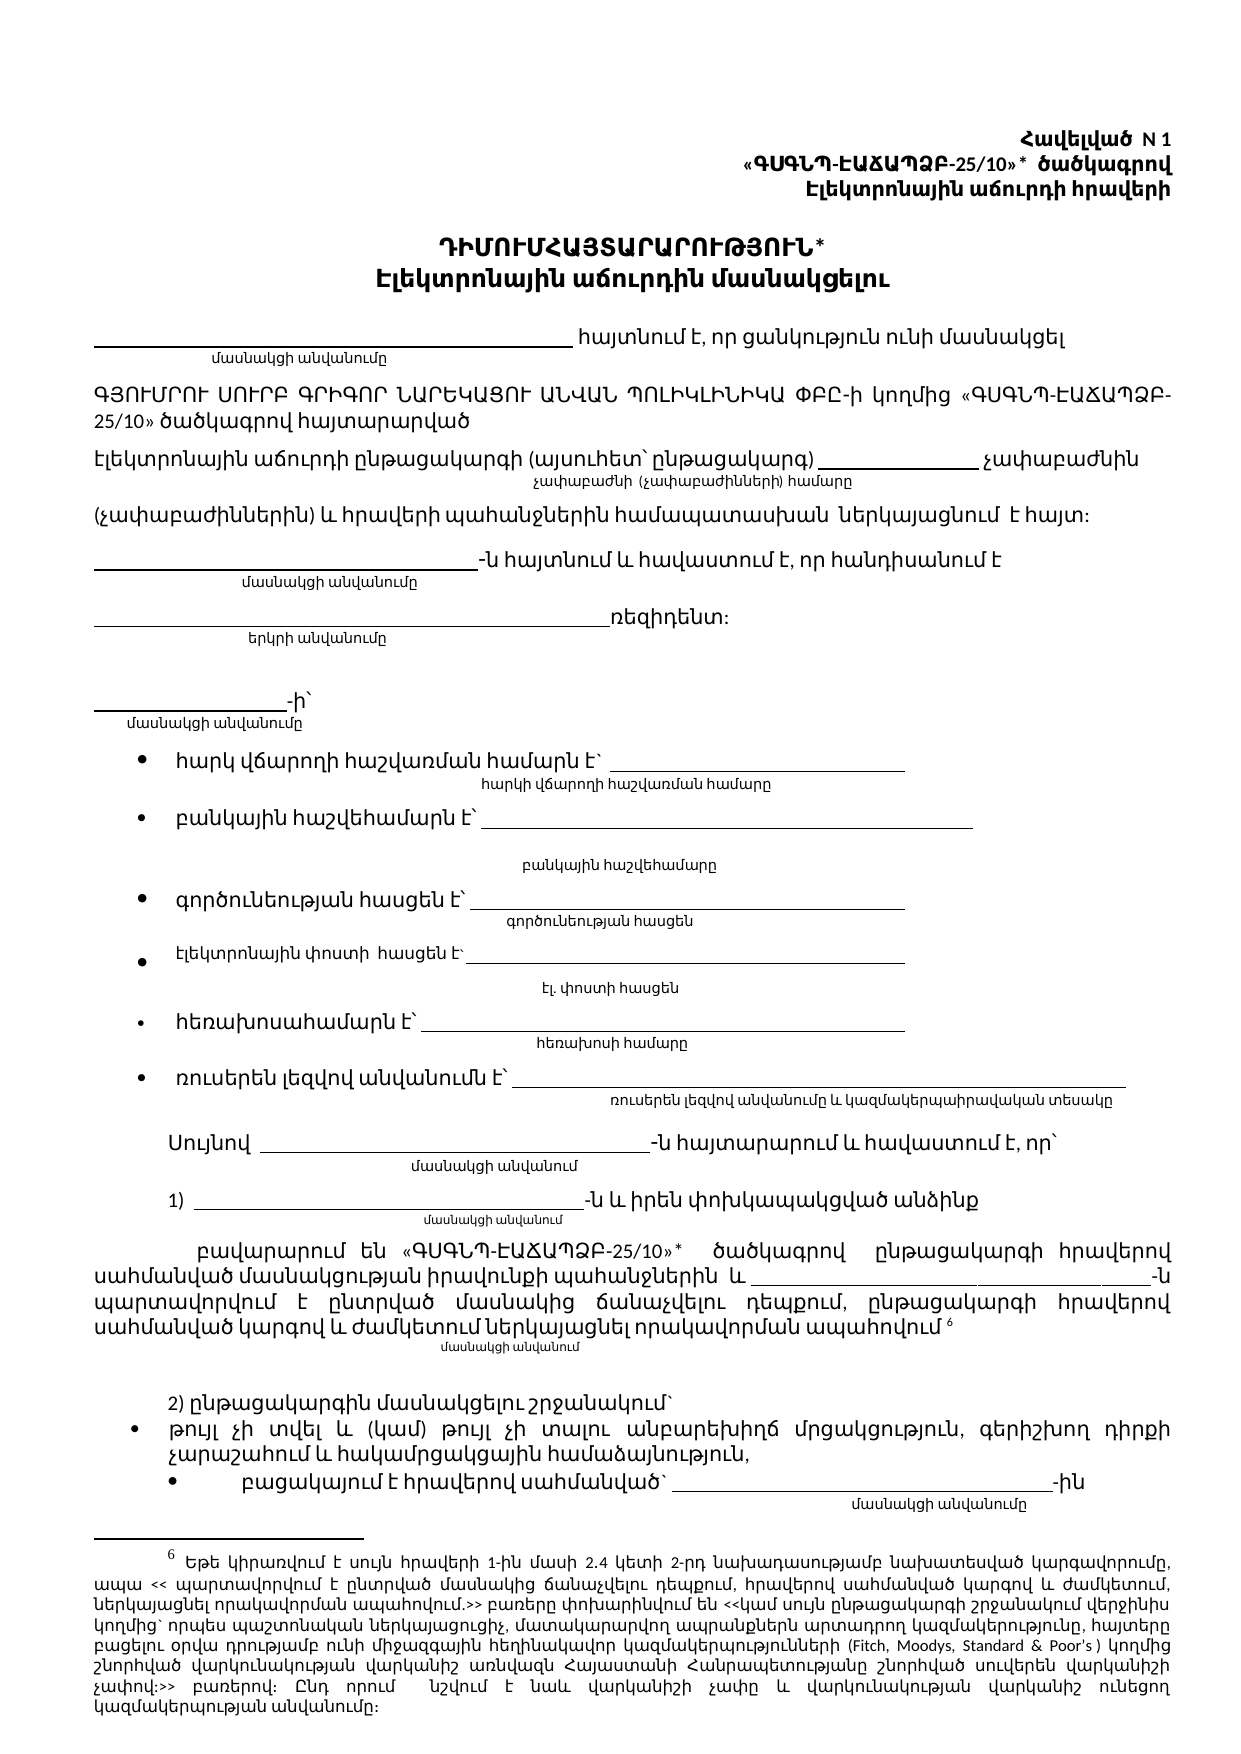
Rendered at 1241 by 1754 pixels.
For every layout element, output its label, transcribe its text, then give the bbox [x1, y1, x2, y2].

list գործունեության հասցեն է՝ [138, 887, 1171, 913]
text մասնակցի անվանում [94, 1213, 1171, 1238]
list ռուսերեն լեզվով անվանումն է՝ [138, 1065, 1171, 1091]
text մասնակցի անվանումը [94, 1495, 1171, 1525]
list բացակայում է հրավերով սահմանված` -ին [94, 1467, 1171, 1495]
list հեռախոսահամարն է՝ [138, 1009, 1171, 1035]
text (չափաբաժիններին) և հրավերի պահանջներին համապատասխան ներկայացնում է հայտ: [94, 502, 1171, 528]
text հայտնում է, որ ցանկություն ունի մասնակցել [94, 324, 1171, 349]
list հարկ վճարողի հաշվառման համարն է` [138, 744, 1171, 775]
text բավարարում են «ԳՍԳՆՊ-ԷԱՃԱՊՁԲ-25/10»* ծածկագրով ընթացակարգի հրավերով սահմանված մասնակցության իրավունքի պահանջներին և -ն պարտավորվում է ընտրված մասնակից ճանաչվելու դեպքում, ընթացակարգի հրավերով սահմանված կարգով և ժամկետում ներկայացնել որակավորման ապահովում [94, 1238, 1171, 1340]
text Հավելված N 1 [94, 126, 1171, 151]
text Սույնով -ն հայտարարում և հավաստում է, որ՝ [94, 1126, 1171, 1157]
text ռուսերեն լեզվով անվանումը և կազմակերպաիրավական տեսակը [536, 1091, 1171, 1121]
text մասնակցի անվանումը [94, 573, 1171, 604]
text երկրի անվանումը [94, 629, 1171, 660]
text «ԳՍԳՆՊ-ԷԱՃԱՊՁԲ-25/10»* ծածկագրով [94, 151, 1171, 177]
text 2) ընթացակարգին մասնակցելու շրջանակում` [94, 1391, 1171, 1416]
text գործունեության հասցեն [94, 913, 1171, 943]
subtitle Էլեկտրոնային աճուրդին մասնակցելու [94, 263, 1171, 294]
text ԳՅՈՒՄՐՈՒ ՍՈՒՐԲ ԳՐԻԳՈՐ ՆԱՐԵԿԱՑՈՒ ԱՆՎԱՆ ՊՈԼԻԿԼԻՆԻԿԱ ՓԲԸ-ի կողմից «ԳՍԳՆՊ-ԷԱՃԱՊՁԲ-25/10» ծածկագրով հայտարարված [94, 380, 1171, 433]
text -ն հայտնում և հավաստում է, որ հանդիսանում է [94, 543, 1171, 573]
list թույլ չի տվել և (կամ) թույլ չի տալու անբարեխիղճ մրցակցություն, գերիշխող դիրքի չարաշահում և հակամրցակցային համաձայնություն, [131, 1416, 1171, 1467]
text ԴԻՄՈՒՄՀԱՅՏԱՐԱՐՈՒԹՅՈՒՆ* [94, 233, 1171, 263]
text էլեկտրոնային աճուրդի ընթացակարգի (այսուհետ՝ ընթացակարգ) չափաբաժնին [94, 446, 1171, 472]
list էլեկտրոնային փոստի հասցեն է՝ [138, 943, 1171, 979]
text մասնակցի անվանում [94, 1340, 1171, 1365]
text չափաբաժնի (չափաբաժինների) համարը [94, 472, 1171, 502]
text ռեզիդենտ: [94, 604, 1171, 629]
text մասնակցի անվանումը [94, 714, 1171, 744]
text մասնակցի անվանումը [94, 349, 1171, 380]
text բանկային հաշվեհամարը [94, 856, 1171, 887]
text էլ. փոստի հասցեն [94, 979, 1171, 1009]
text -ի՝ [94, 689, 1171, 714]
text հարկի վճարողի հաշվառման համարը [94, 775, 1171, 806]
text հեռախոսի համարը [462, 1035, 1171, 1065]
text 1) -ն և իրեն փոխկապակցված անձինք [94, 1187, 1171, 1213]
text Էլեկտրոնային աճուրդի հրավերի [94, 177, 1171, 202]
text մասնակցի անվանում [94, 1157, 1171, 1187]
list բանկային հաշվեհամարն է՝ [138, 806, 1171, 856]
